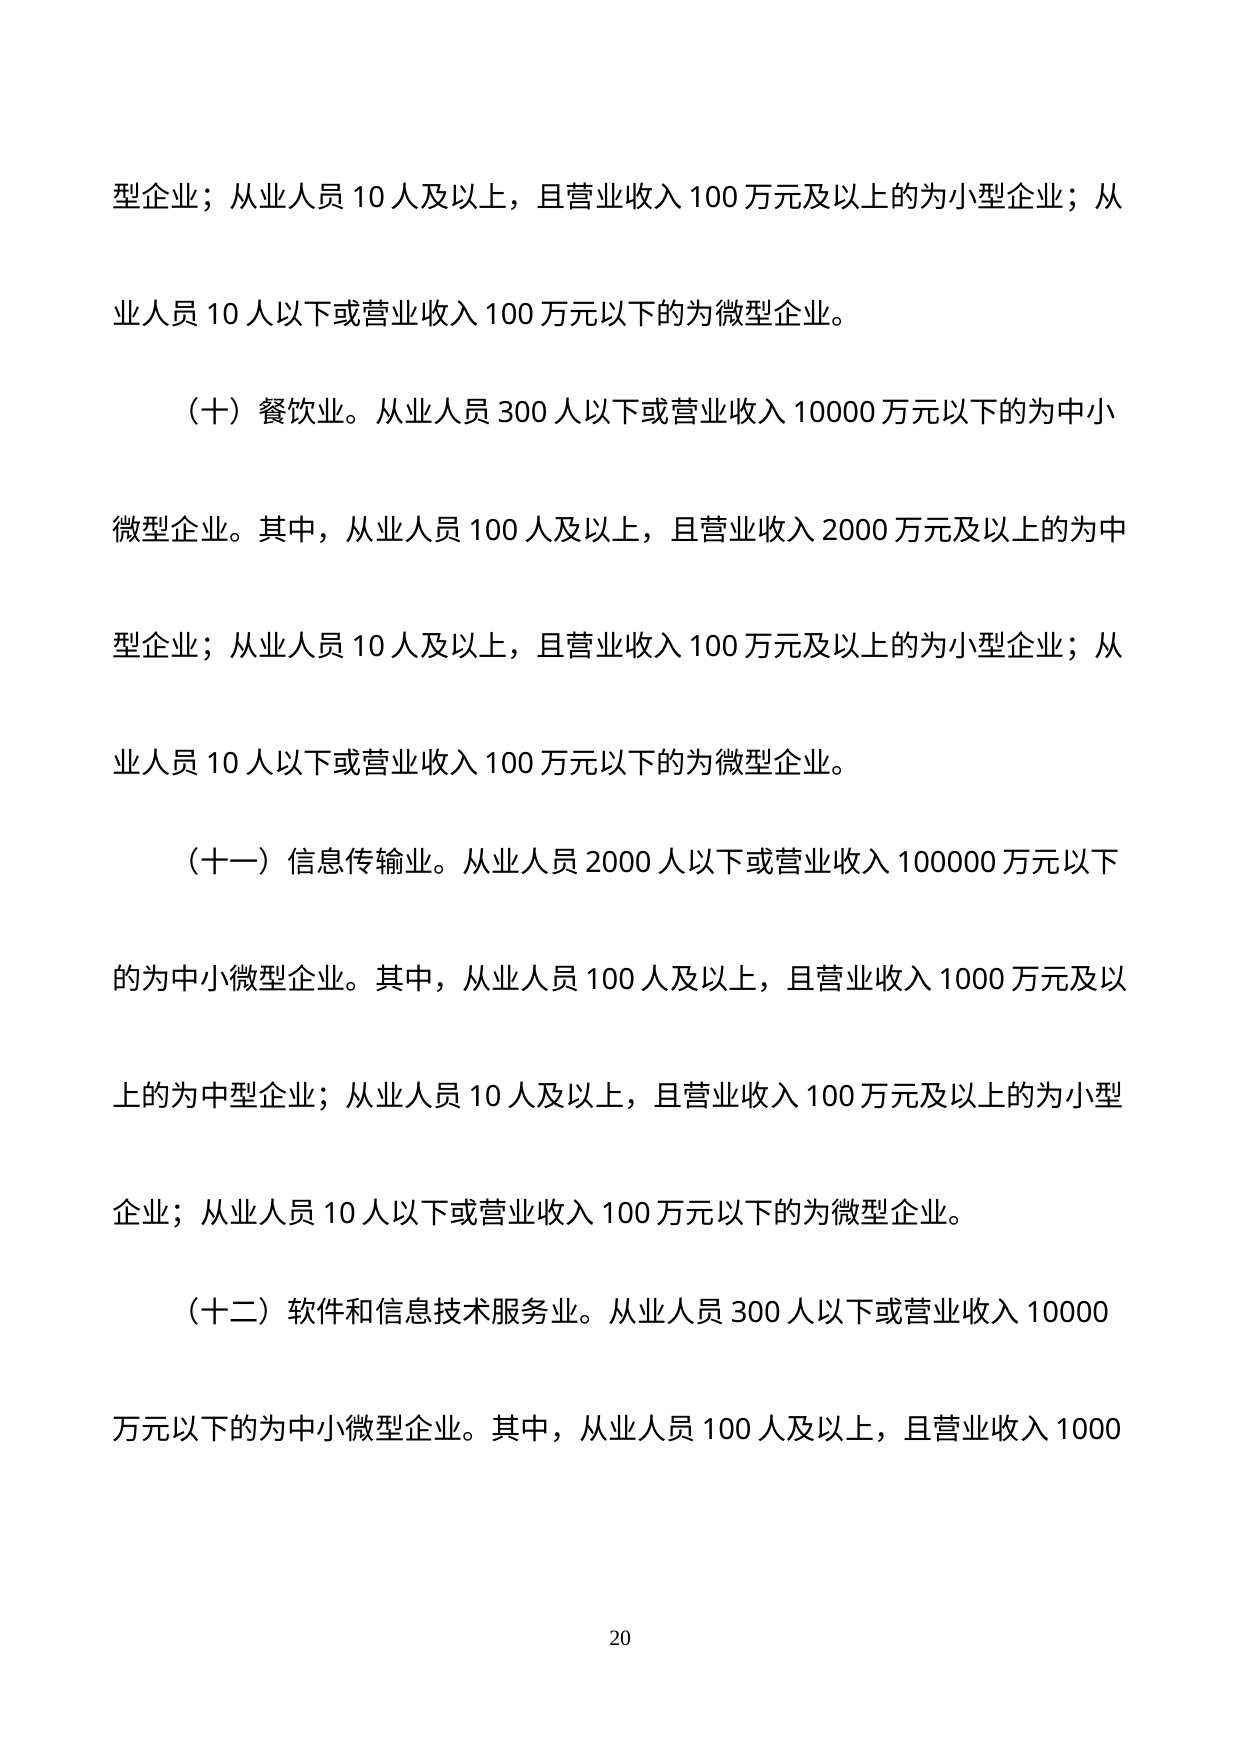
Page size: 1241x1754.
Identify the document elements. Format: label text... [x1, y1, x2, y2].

text （十）餐饮业。从业人员300人以下或营业收入10000万元以下的为中小微型企业。其中，从业人员100人及以上，且营业收入2000万元及以上的为中型企业；从业人员10人及以上，且营业收入100万元及以上的为小型企业；从业人员10人以下或营业收入100万元以下的为微型企业。 [112, 378, 1128, 794]
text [112, 162, 1128, 344]
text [112, 1277, 1128, 1459]
text （十一）信息传输业。从业人员2000人以下或营业收入100000万元以下的为中小微型企业。其中，从业人员100人及以上，且营业收入1000万元及以上的为中型企业；从业人员10人及以上，且营业收入100万元及以上的为小型企业；从业人员10人以下或营业收入100万元以下的为微型企业。 [112, 828, 1128, 1243]
